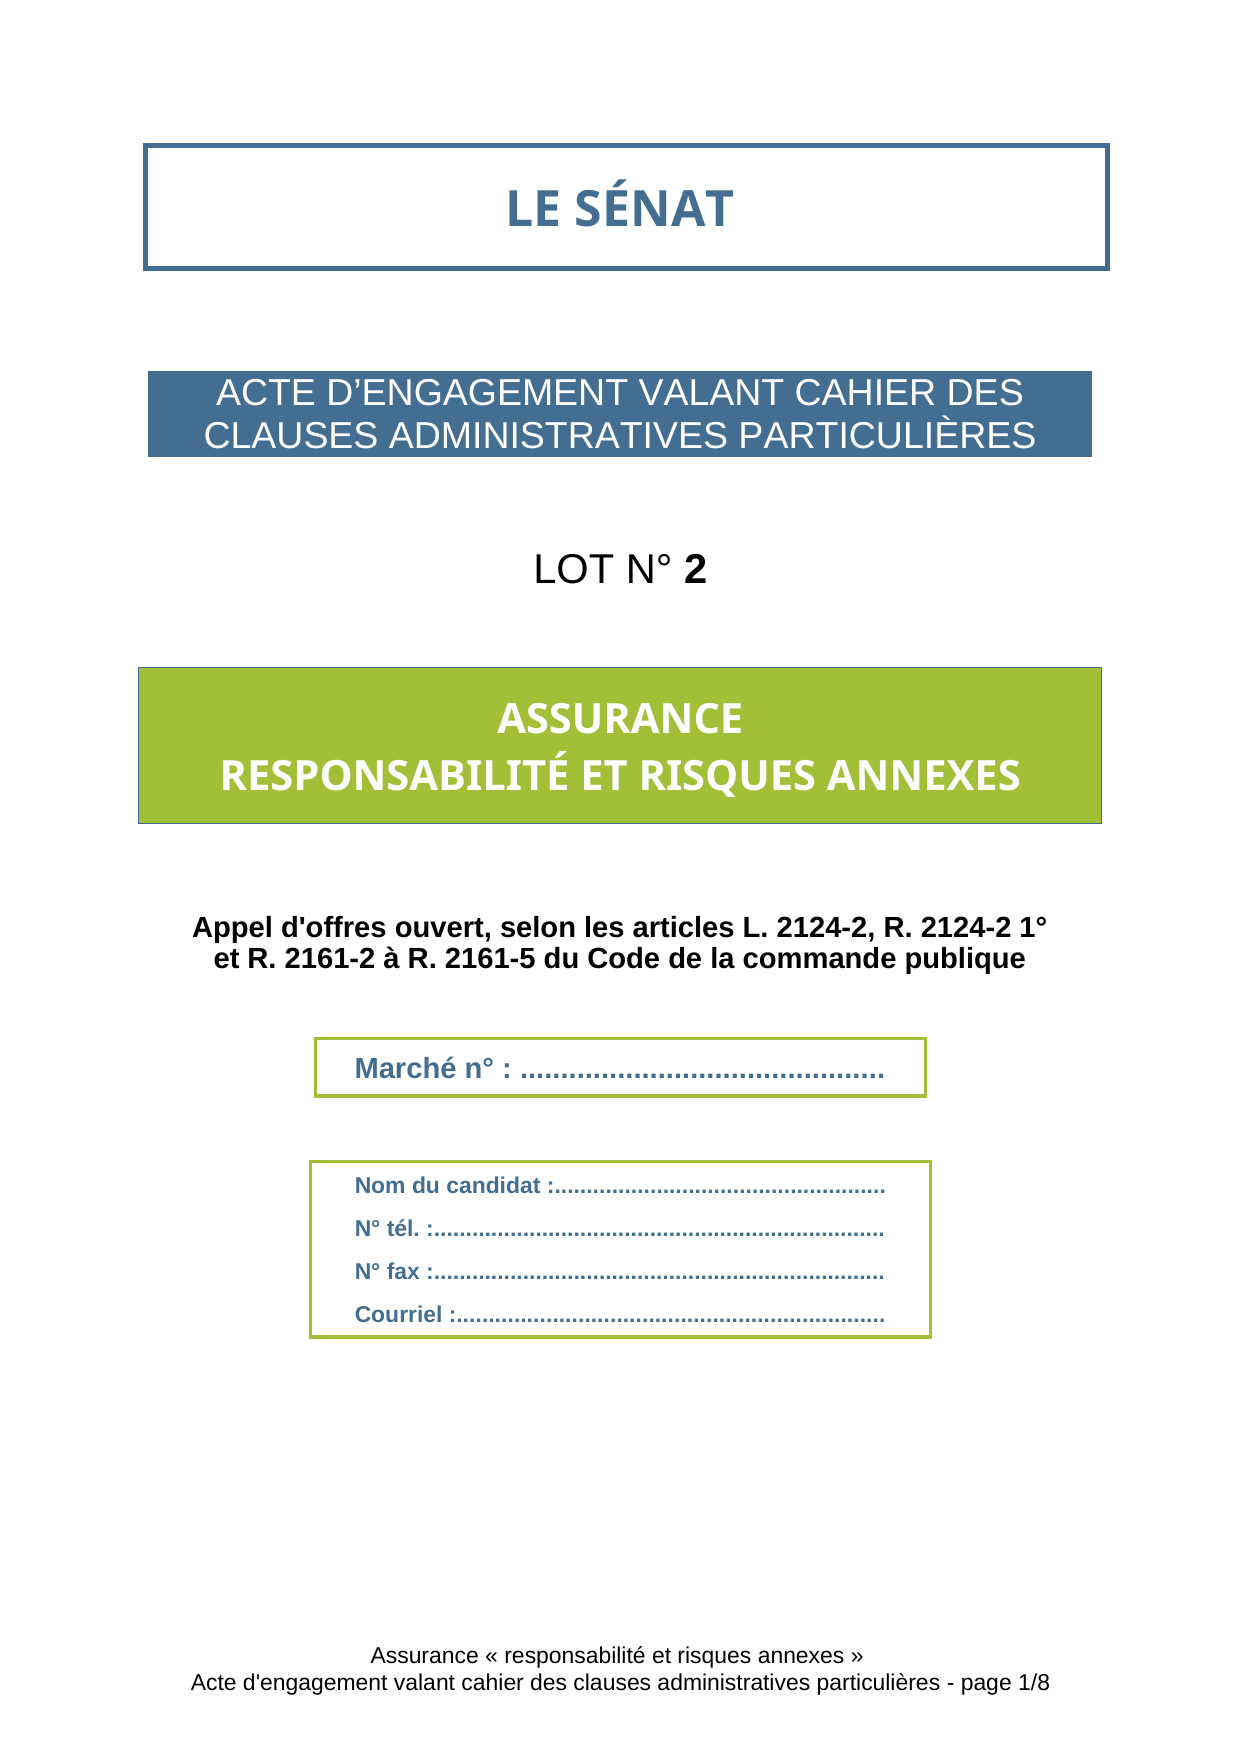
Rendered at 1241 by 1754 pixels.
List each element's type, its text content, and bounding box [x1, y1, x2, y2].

text Acte d’engagement valant cahier des clauses administratives particulières [148, 371, 1092, 457]
text et R. 2161-2 à R. 2161-5 du Code de la commande publique [148, 943, 1092, 974]
table_cell N° tél. : [312, 1206, 929, 1249]
table_cell N° fax : [312, 1249, 929, 1292]
text Appel d'offres ouvert, selon les articles L. 2124-2, R. 2124-2 1° [148, 912, 1092, 943]
table_cell Courriel : [312, 1293, 929, 1335]
text Assurance responsabilité et risques annexes [139, 668, 1101, 823]
text Le Sénat [148, 148, 1105, 266]
table_header Nom du candidat : [312, 1163, 929, 1206]
text LOT N° 2 [148, 544, 1092, 592]
text Marché n° : [317, 1040, 924, 1094]
